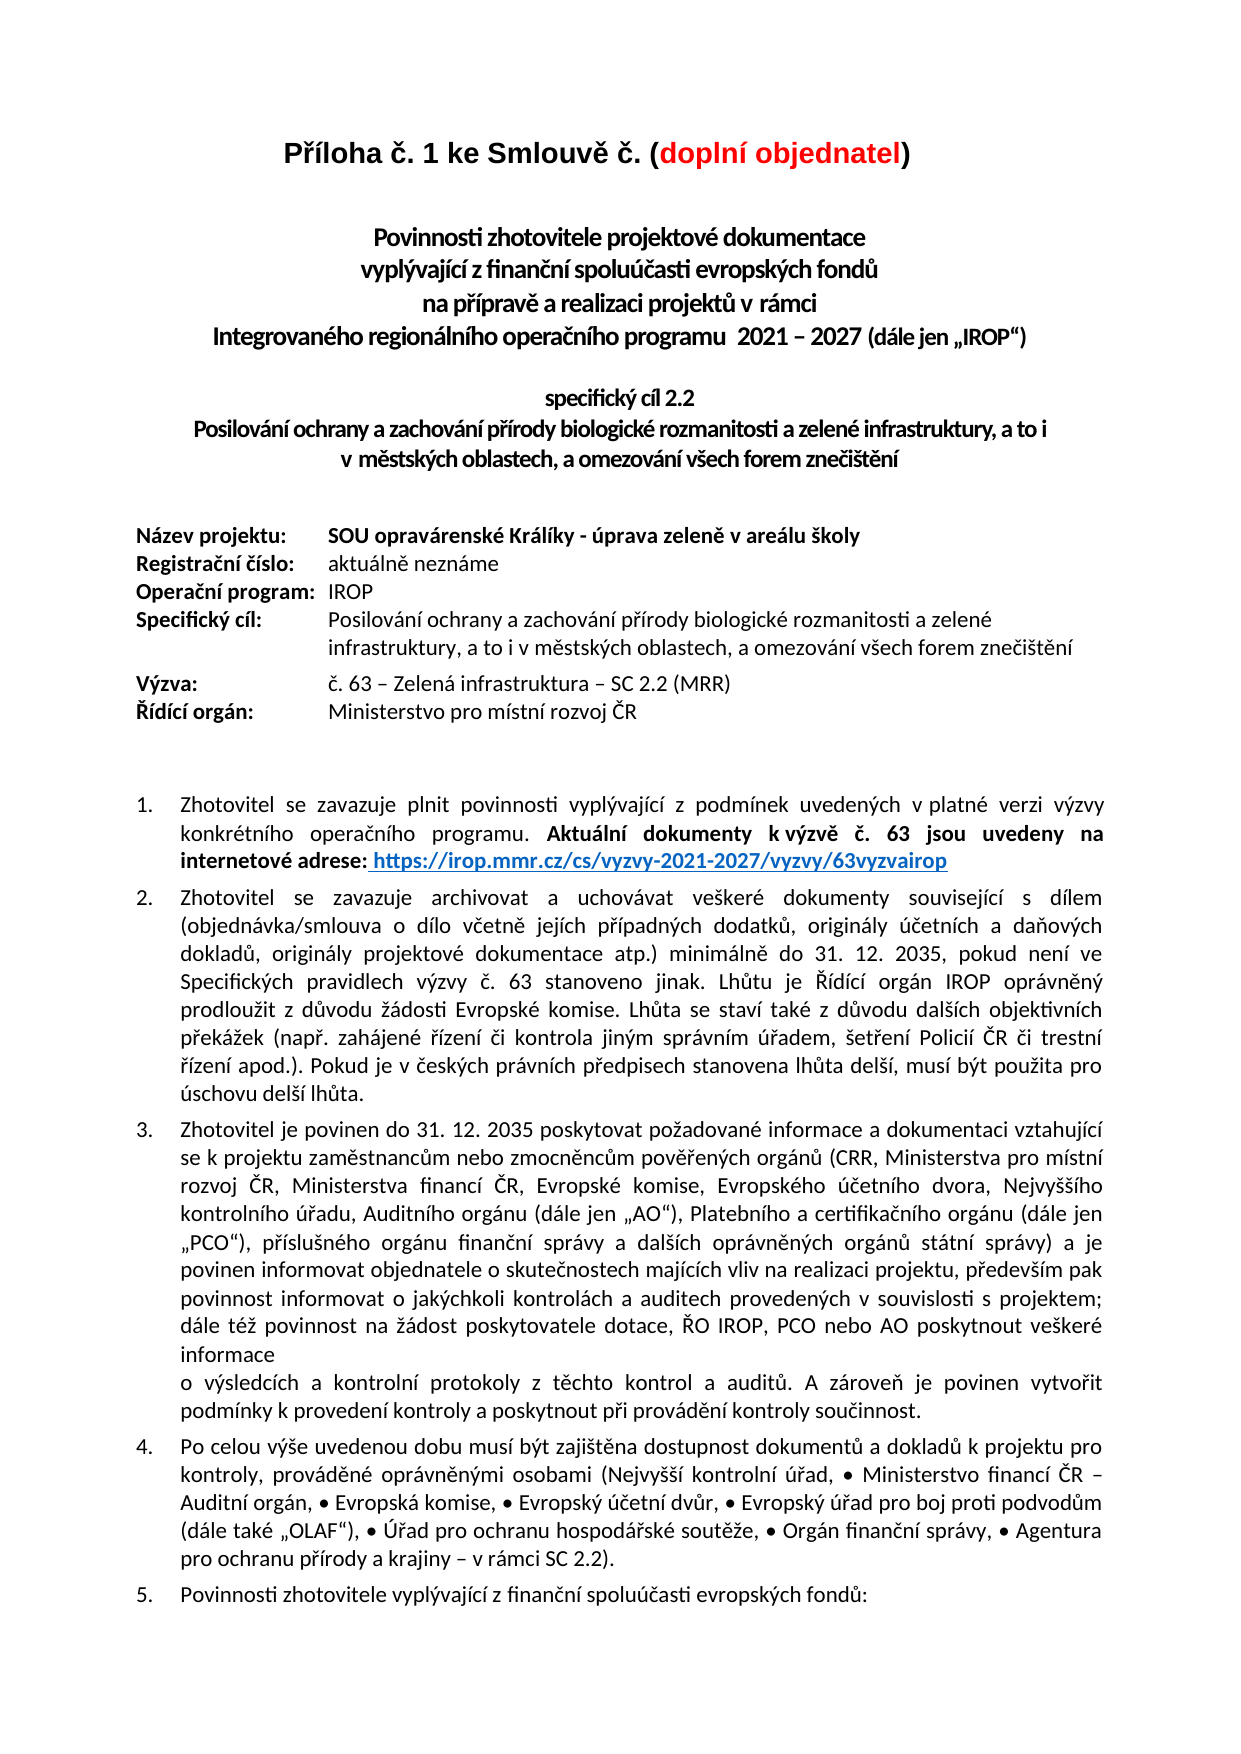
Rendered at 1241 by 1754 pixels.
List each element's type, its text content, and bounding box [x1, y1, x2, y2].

text Řídící orgán: Ministerstvo pro místní rozvoj ČR [136, 697, 1107, 726]
text na přípravě a realizaci projektů v rámci [136, 286, 1104, 319]
text vyplývající z finanční spoluúčasti evropských fondů [136, 253, 1104, 286]
text specifický cíl 2.2 [136, 382, 1104, 413]
list Zhotovitel se zavazuje plnit povinnosti vyplývající z podmínek uvedených v platné verzi výzvy konkrétního operačního programu. Aktuální dokumenty k výzvě č. 63 jsou uvedeny na internetové adrese: https://irop.mmr.cz/cs/vyzvy-2021-2027/vyzvy/63vyzvairop [136, 791, 1104, 875]
text Specifický cíl: Posilování ochrany a zachování přírody biologické rozmanitosti a zelené infrastruktury, a to i v městských oblastech, a omezování všech forem znečištění [136, 605, 1104, 661]
text 2021 – 2027 (dále jen „IROP“) [136, 319, 1104, 352]
list Po celou výše uvedenou dobu musí být zajištěna dostupnost dokumentů a dokladů k projektu pro kontroly, prováděné oprávněnými osobami (Nejvyšší kontrolní úřad, • Ministerstvo financí ČR – Auditní orgán, • Evropská komise, • Evropský účetní dvůr, • Evropský úřad pro boj proti podvodům (dále také „OLAF“), • Úřad pro ochranu hospodářské soutěže, • Orgán finanční správy, • Agentura pro ochranu přírody a krajiny – v rámci SC 2.2). [136, 1432, 1104, 1572]
list Zhotovitel je povinen do 31. 12. 2035 poskytovat požadované informace a dokumentaci vztahující se k projektu zaměstnancům nebo zmocněncům pověřených orgánů (CRR, Ministerstva pro místní rozvoj ČR, Ministerstva financí ČR, Evropské komise, Evropského účetního dvora, Nejvyššího kontrolního úřadu, Auditního orgánu (dále jen „AO“), Platebního a certifikačního orgánu (dále jen „PCO“), příslušného orgánu finanční správy a dalších oprávněných orgánů státní správy) a je povinen informovat objednatele o skutečnostech majících vliv na realizaci projektu, především pak povinnost informovat o jakýchkoli kontrolách a auditech provedených v souvislosti s projektem; dále též povinnost na žádost poskytovatele dotace, ŘO IROP, PCO nebo AO poskytnout veškeré informace o výsledcích a kontrolní protokoly z těchto kontrol a auditů. A zároveň je povinen vytvořit podmínky k provedení kontroly a poskytnout při provádění kontroly součinnost. [136, 1116, 1104, 1424]
text Výzva: č. 63 – Zelená infrastruktura – SC 2.2 (MRR) [136, 669, 1107, 697]
text Název projektu: SOU opravárenské Králíky - úprava zeleně v areálu školy [136, 521, 1107, 549]
text Posilování ochrany a zachování přírody biologické rozmanitosti a zelené infrastruktury, a to i v městských oblastech, a omezování všech forem znečištění [136, 413, 1104, 474]
text Příloha č. 1 ke Smlouvě č. (doplní objednatel) [136, 136, 1104, 169]
list Povinnosti zhotovitele vyplývající z finanční spoluúčasti evropských fondů: [136, 1581, 1104, 1608]
text Operační program: IROP [136, 577, 1107, 605]
text Povinnosti zhotovitele projektové dokumentace [136, 220, 1104, 253]
list Zhotovitel se zavazuje archivovat a uchovávat veškeré dokumenty související s dílem (objednávka/smlouva o dílo včetně jejích případných dodatků, originály účetních a daňových dokladů, originály projektové dokumentace atp.) minimálně do 31. 12. 2035, pokud není ve Specifických pravidlech výzvy č. 63 stanoveno jinak. Lhůtu je Řídící orgán IROP oprávněný prodloužit z důvodu žádosti Evropské komise. Lhůta se staví také z důvodu dalších objektivních překážek (např. zahájené řízení či kontrola jiným správním úřadem, šetření Policií ČR či trestní řízení apod.). Pokud je v českých právních předpisech stanovena lhůta delší, musí být použita pro úschovu delší lhůta. [136, 883, 1104, 1107]
text Registrační číslo: aktuálně neznáme [136, 549, 1107, 577]
